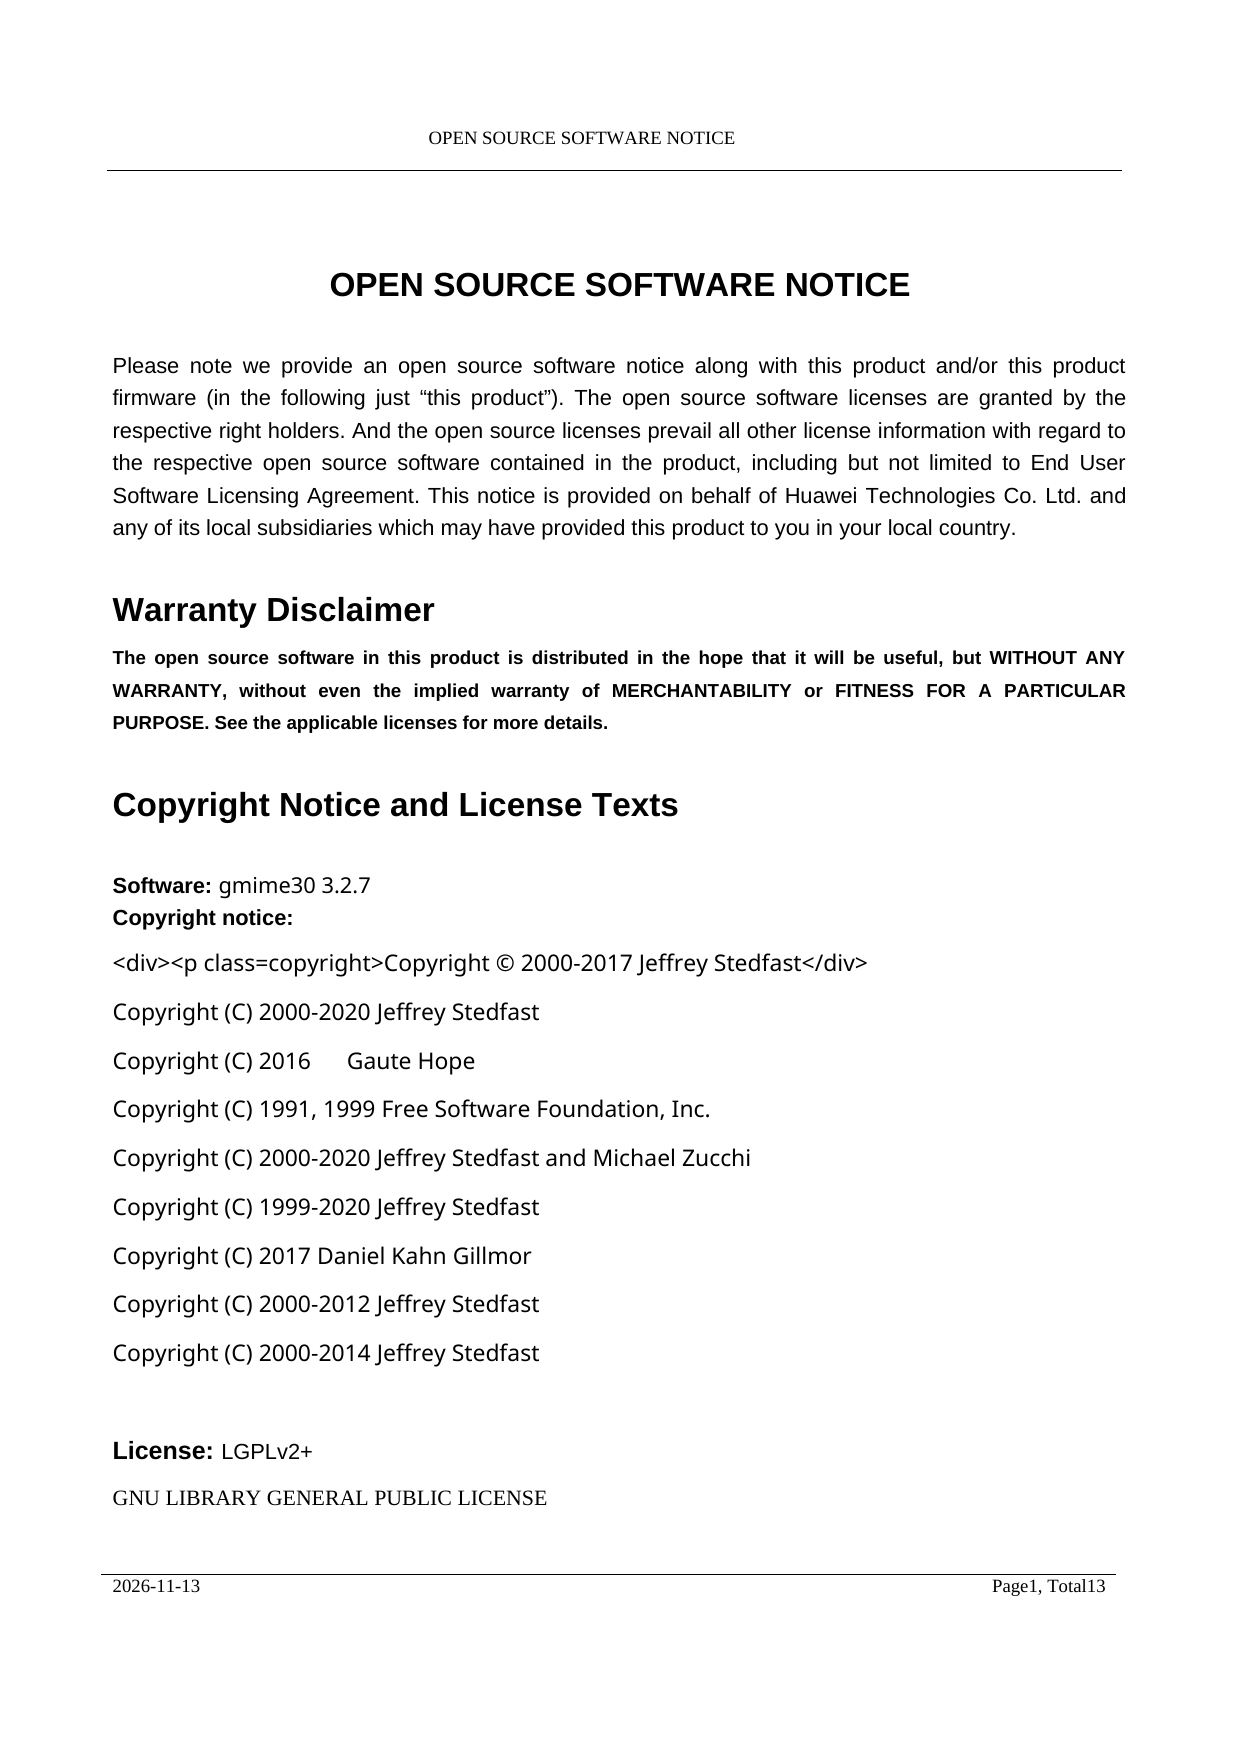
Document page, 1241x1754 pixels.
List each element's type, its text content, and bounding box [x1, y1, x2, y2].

text The open source software in this product is distributed in the hope that it will be useful, but WITHOUT ANY WARRANTY, without even the implied warranty of MERCHANTABILITY or FITNESS FOR A PARTICULAR PURPOSE. See the applicable licenses for more details. [112, 641, 1128, 739]
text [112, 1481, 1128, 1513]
text Software: gmime30 3.2.7 [112, 869, 1128, 901]
text Copyright notice: [112, 901, 1128, 934]
text License: LGPLv2+ [112, 1434, 1128, 1467]
text Copyright Notice and License Texts [112, 771, 1128, 836]
text OPEN SOURCE SOFTWARE NOTICE [112, 251, 1128, 316]
text Warranty Disclaimer [112, 576, 1128, 641]
text <div><p class=copyright>Copyright © 2000-2017 Jeffrey Stedfast</div> Copyright (C) 2000-2020 Jeffrey Stedfast Copyright (C) 2016 Gaute Hope Copyright (C) 1991, 1999 Free Software Foundation, Inc. Copyright (C) 2000-2020 Jeffrey Stedfast and Michael Zucchi Copyright (C) 1999-2020 Jeffrey Stedfast Copyright (C) 2017 Daniel Kahn Gillmor Copyright (C) 2000-2012 Jeffrey Stedfast Copyright (C) 2000-2014 Jeffrey Stedfast [112, 947, 1128, 1418]
text Please note we provide an open source software notice along with this product and/or this product firmware (in the following just “this product”). The open source software licenses are granted by the respective right holders. And the open source licenses prevail all other license information with regard to the respective open source software contained in the product, including but not limited to End User Software Licensing Agreement. This notice is provided on behalf of Huawei Technologies Co. Ltd. and any of its local subsidiaries which may have provided this product to you in your local country. [112, 349, 1128, 544]
